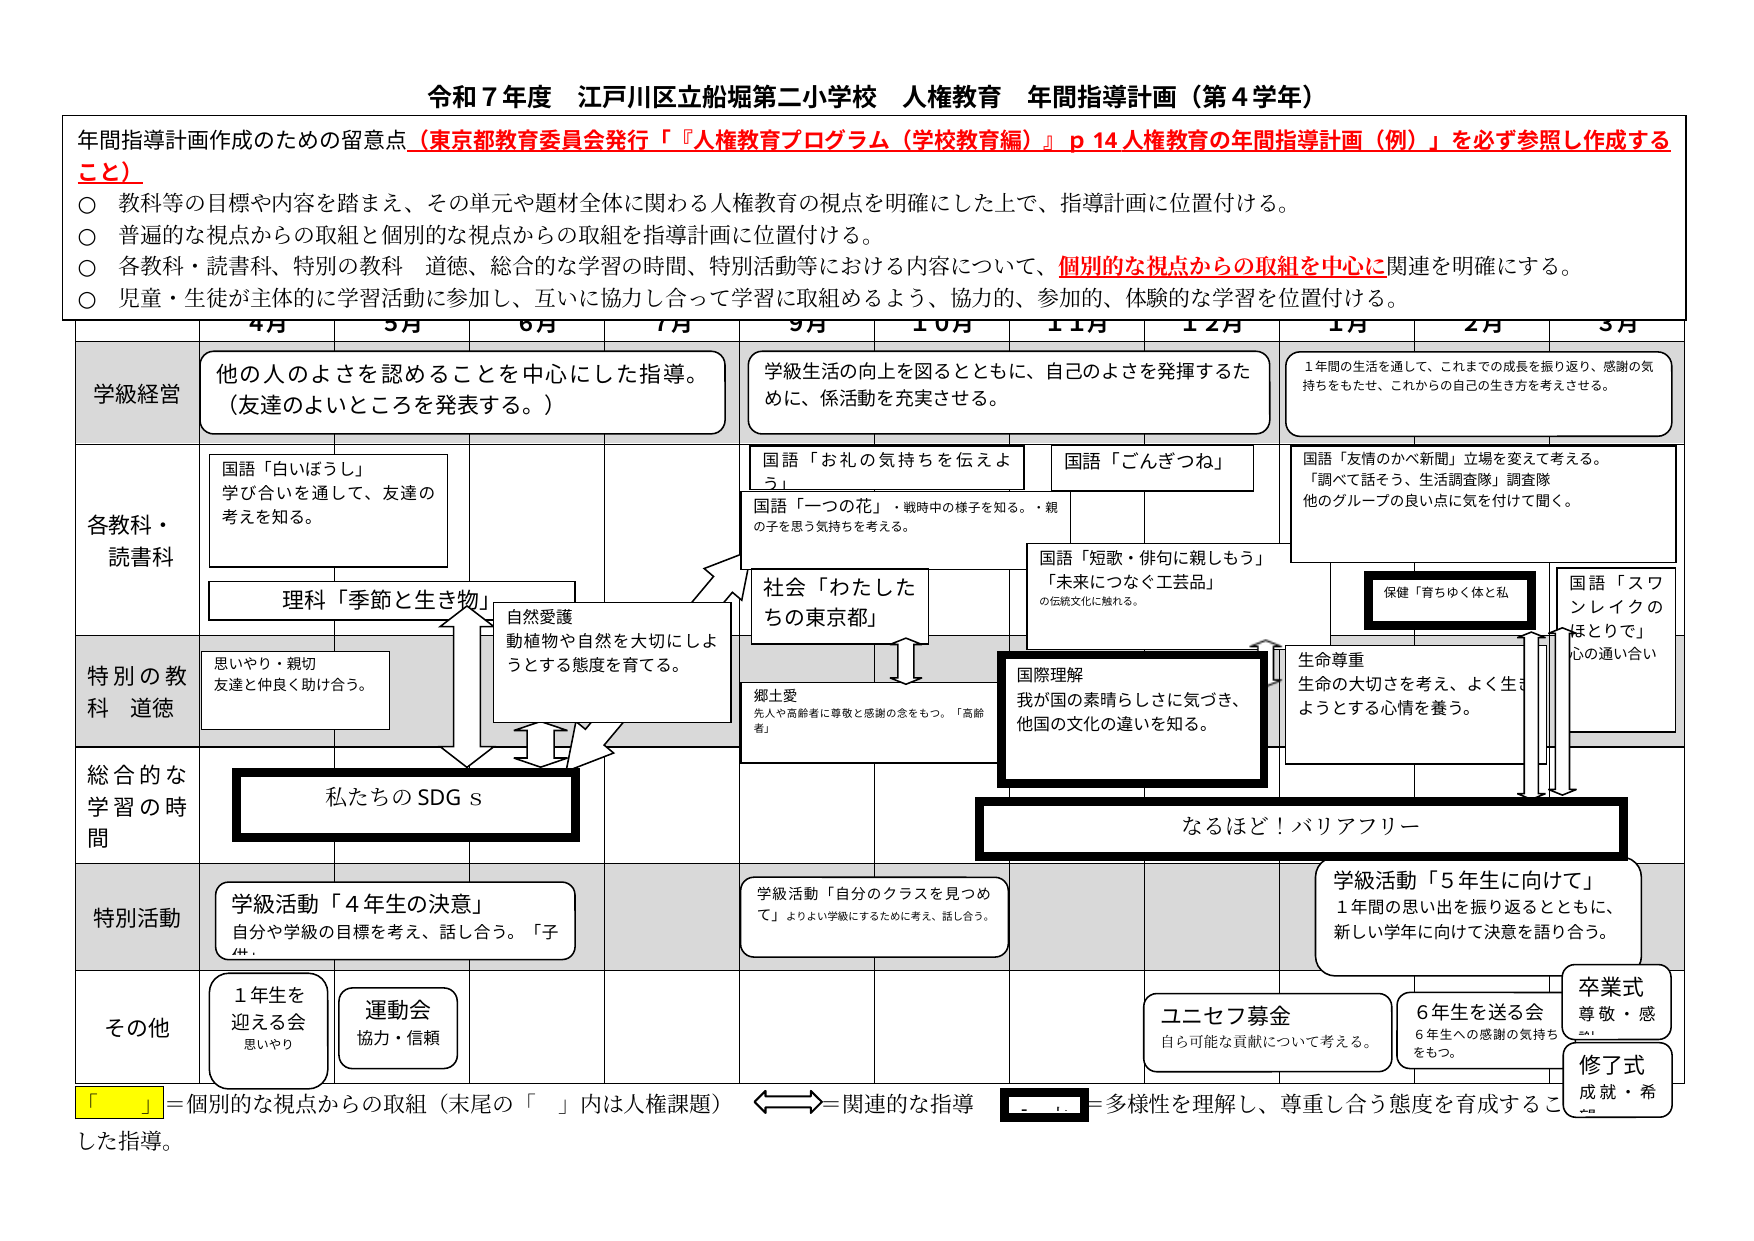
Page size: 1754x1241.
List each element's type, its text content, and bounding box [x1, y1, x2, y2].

table_cell [875, 645, 897, 682]
table_cell [1010, 971, 1144, 1083]
table_cell [740, 971, 874, 1083]
table_cell [740, 636, 874, 682]
table_cell [740, 570, 751, 634]
table_cell [740, 764, 874, 863]
table_cell [1071, 492, 1144, 543]
table_cell [335, 971, 469, 1083]
table_cell [875, 864, 1009, 885]
text した指導。 [75, 1121, 1679, 1159]
table_header ２月 [1415, 321, 1549, 341]
table_cell [1661, 971, 1684, 1083]
table_cell [470, 758, 604, 863]
table_cell [1550, 636, 1554, 746]
table_cell [1268, 683, 1279, 746]
table_cell [335, 961, 469, 970]
table_cell [1415, 1070, 1549, 1083]
table_header ９月 [740, 321, 874, 341]
table_cell [1280, 864, 1319, 970]
table_cell [335, 445, 469, 581]
table_cell 学級経営 [76, 342, 199, 443]
table_cell 総合的な学習の時間 [76, 748, 199, 863]
table_cell [1331, 636, 1414, 645]
table_cell [1010, 435, 1144, 443]
table_cell [740, 864, 874, 885]
table_cell [200, 428, 334, 443]
table_cell [875, 949, 1009, 970]
table_cell [915, 636, 1009, 682]
table_cell [605, 971, 739, 1083]
table_cell [1415, 438, 1549, 443]
table_cell [1280, 971, 1414, 1083]
table_cell [875, 435, 1009, 443]
table_cell [470, 971, 604, 1083]
table_cell [1010, 445, 1051, 491]
table_cell [1145, 342, 1279, 443]
table_cell その他 [76, 971, 199, 1083]
table_header ７月 [605, 321, 739, 341]
table_cell [727, 594, 739, 634]
table_cell [482, 636, 530, 746]
table_cell [200, 342, 334, 358]
table_cell [1550, 342, 1684, 443]
table_cell [470, 748, 537, 768]
table_cell [605, 445, 739, 602]
table_cell [1275, 650, 1279, 678]
table_cell 特別の教科 道徳 [76, 636, 199, 746]
table_cell [335, 342, 469, 350]
table_cell [335, 864, 469, 881]
table_cell [1415, 636, 1523, 645]
table_cell [335, 621, 452, 634]
table_header ３月 [1550, 321, 1684, 341]
table_cell [200, 971, 334, 1083]
table_cell [335, 636, 452, 746]
table_cell [1415, 563, 1549, 634]
table_header １１月 [1010, 321, 1144, 341]
table_header ４月 [200, 321, 334, 341]
table_header １０月 [875, 321, 1009, 341]
table_cell [1550, 977, 1561, 991]
table_cell [200, 864, 334, 970]
table_cell [1280, 342, 1414, 443]
table_cell [605, 748, 739, 863]
table_cell [740, 950, 874, 970]
table_header ６月 [470, 321, 604, 341]
table_cell [1145, 445, 1279, 543]
table_cell [555, 748, 569, 757]
table_cell [740, 342, 874, 443]
table_header １月 [1280, 321, 1414, 341]
table_cell [1639, 864, 1684, 970]
table_cell [929, 570, 1009, 634]
table_cell [335, 842, 469, 863]
table_cell [470, 864, 604, 970]
table_cell [1010, 570, 1026, 634]
table_cell [470, 445, 604, 602]
table_cell [1145, 1068, 1279, 1083]
table_cell [335, 748, 465, 768]
table_cell [1571, 636, 1684, 746]
text 「 」＝個別的な視点からの取組（末尾の「 」内は人権課題） ＝関連的な指導 ＝多様性を理解し、尊重し合う態度を育成することを重点と [75, 1084, 1679, 1121]
table_cell [1540, 636, 1549, 746]
table_cell [605, 864, 739, 970]
table_cell [335, 435, 469, 443]
table_cell [1010, 788, 1144, 797]
table_cell [1010, 636, 1144, 651]
text 令和７年度 江戸川区立船堀第二小学校 人権教育 年間指導計画（第４学年） [75, 76, 1679, 114]
table_cell [1145, 748, 1279, 797]
table_cell [1145, 971, 1279, 998]
table_cell [200, 636, 334, 746]
table_cell [605, 342, 739, 443]
table_cell [1280, 650, 1285, 746]
table_cell [1145, 864, 1279, 970]
table_cell [470, 342, 604, 350]
table_cell [1415, 342, 1549, 351]
table_cell [875, 342, 1009, 350]
table_cell [875, 764, 1009, 863]
table_cell [1280, 445, 1290, 543]
table_cell [1010, 342, 1144, 350]
table_cell [875, 971, 1009, 1083]
table_cell [1415, 765, 1523, 797]
table_header [76, 321, 199, 341]
table_cell [551, 723, 574, 746]
table_cell [1415, 977, 1549, 991]
table_cell [1550, 1070, 1562, 1083]
table_cell [1331, 563, 1414, 634]
table_cell [1280, 748, 1414, 797]
table_cell 特別活動 [76, 864, 199, 970]
table_cell [607, 636, 739, 746]
table_cell [1540, 748, 1549, 797]
table_cell [200, 748, 334, 863]
table_header ５月 [335, 321, 469, 341]
table_cell [1010, 864, 1144, 970]
table_header １２月 [1145, 321, 1279, 341]
table_cell [482, 628, 493, 634]
table_cell [740, 445, 874, 491]
table_cell [1550, 445, 1684, 634]
table_cell [470, 435, 604, 443]
table_cell [1550, 748, 1684, 863]
table_cell [200, 445, 334, 634]
table_cell 各教科・ 読書科 [76, 445, 199, 634]
